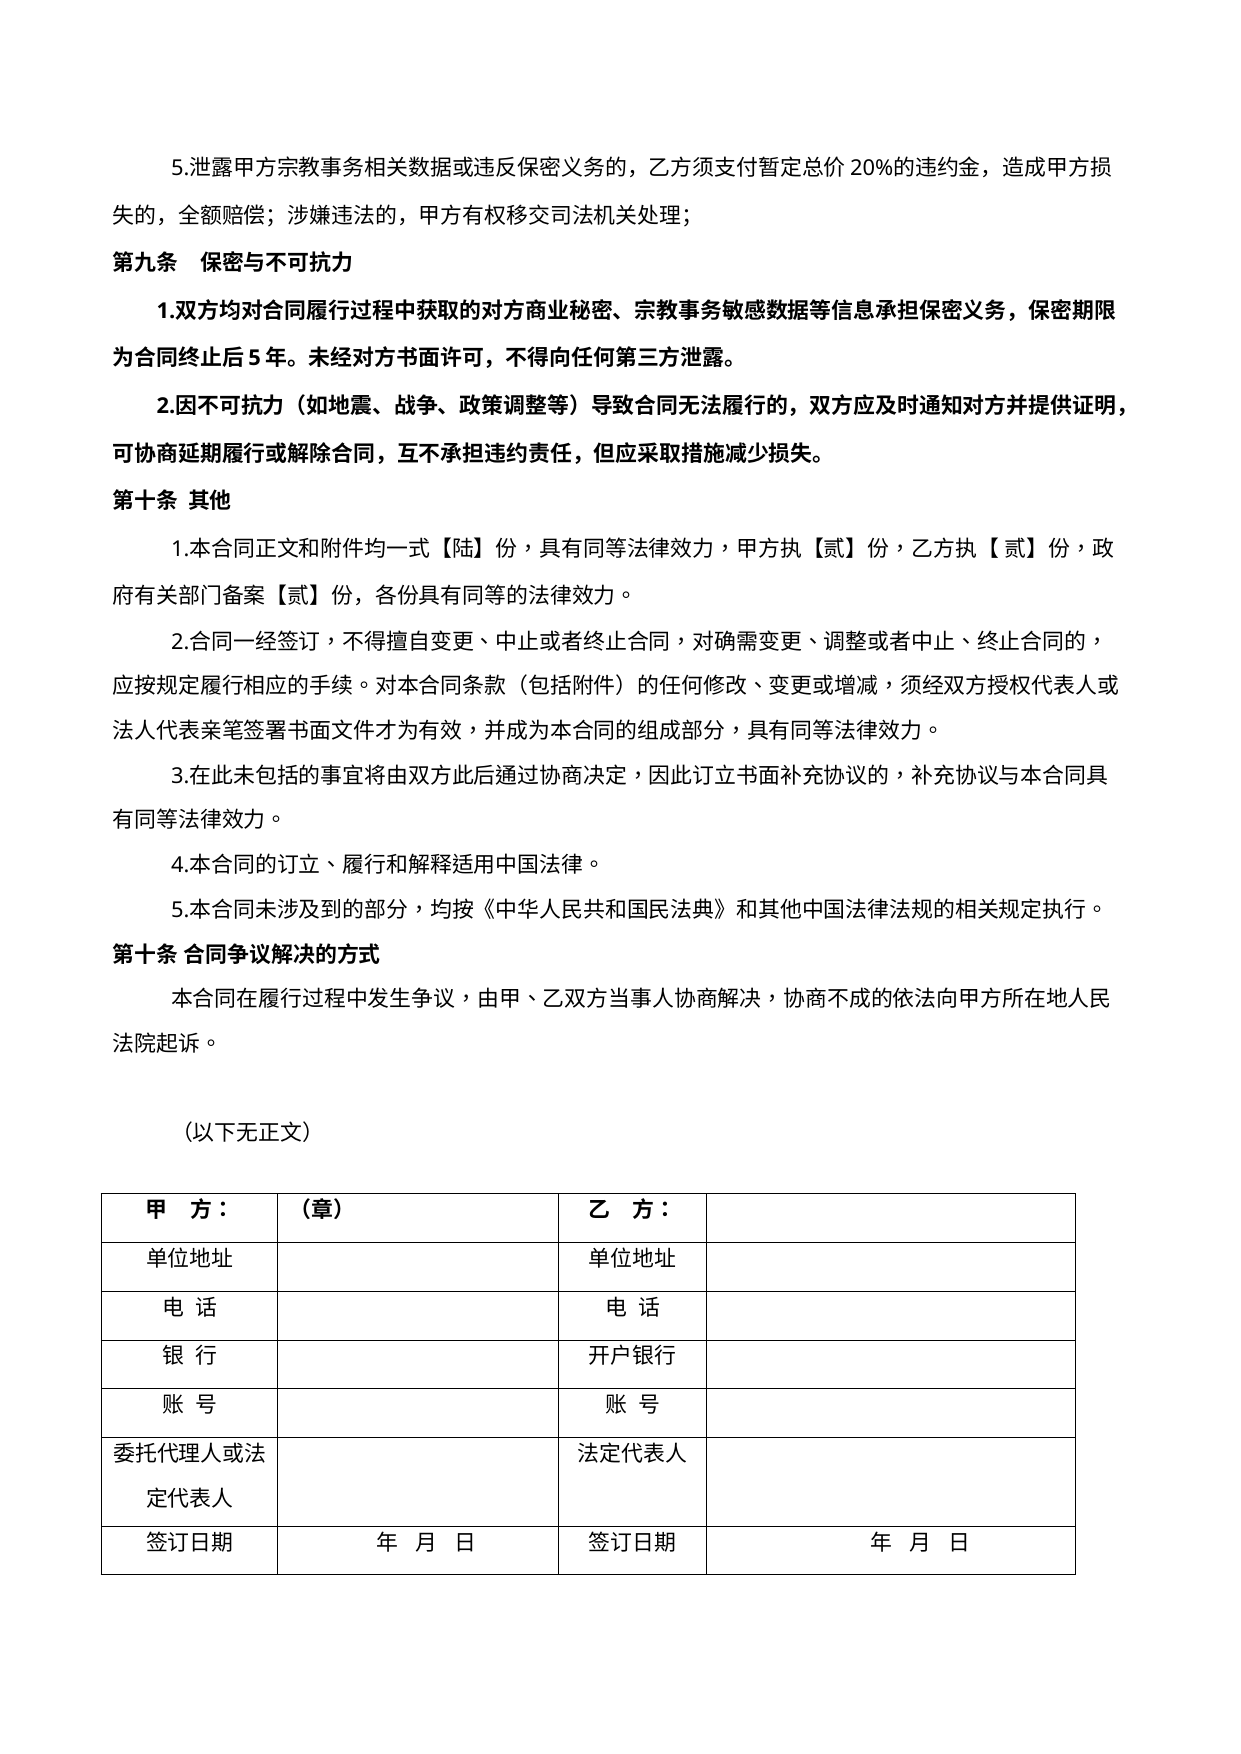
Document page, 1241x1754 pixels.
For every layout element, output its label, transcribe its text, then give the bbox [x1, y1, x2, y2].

text 本合同在履行过程中发生争议，由甲、乙双方当事人协商解决，协商不成的依法向甲方所在地人民法院起诉。 [112, 983, 1128, 1058]
table_header 甲 方： [102, 1194, 277, 1242]
text 2.合同一经签订，不得擅自变更、中止或者终止合同，对确需变更、调整或者中止、终止合同的，应按规定履行相应的手续。对本合同条款（包括附件）的任何修改、变更或增减，须经双方授权代表人或法人代表亲笔签署书面文件才为有效，并成为本合同的组成部分，具有同等法律效力。 [112, 626, 1128, 745]
table_cell [278, 1389, 558, 1437]
table_header （章） [278, 1194, 558, 1242]
table_cell [707, 1389, 1075, 1437]
text 1.本合同正文和附件均一式【陆】份，具有同等法律效力，甲方执【贰】份，乙方执【 贰】份，政府有关部门备案【贰】份，各份具有同等的法律效力。 [112, 531, 1128, 610]
table_cell 银 行 [102, 1341, 277, 1388]
table_header 乙 方： [559, 1194, 706, 1242]
table_cell 签订日期 [559, 1527, 706, 1574]
table_cell 年 月 日 [707, 1527, 1075, 1574]
table_cell [278, 1438, 558, 1526]
table_cell 法定代表人 [559, 1438, 706, 1526]
table_cell 账 号 [559, 1389, 706, 1437]
table_cell 单位地址 [559, 1243, 706, 1291]
table_cell 委托代理人或法定代表人 [102, 1438, 277, 1526]
text 第十条 其他 [112, 483, 1128, 515]
table_cell 电 话 [102, 1292, 277, 1339]
table_cell [278, 1292, 558, 1339]
text （以下无正文） [112, 1117, 1128, 1147]
table_cell [707, 1243, 1075, 1291]
text 5.泄露甲方宗教事务相关数据或违反保密义务的，乙方须支付暂定总价20%的违约金，造成甲方损失的，全额赔偿；涉嫌违法的，甲方有权移交司法机关处理； [112, 150, 1128, 229]
text 第九条 保密与不可抗力 [112, 245, 1128, 277]
table_cell [278, 1341, 558, 1388]
text 3.在此未包括的事宜将由双方此后通过协商决定，因此订立书面补充协议的，补充协议与本合同具有同等法律效力。 [112, 760, 1128, 834]
table_cell [707, 1341, 1075, 1388]
table_cell 签订日期 [102, 1527, 277, 1574]
text 1.双方均对合同履行过程中获取的对方商业秘密、宗教事务敏感数据等信息承担保密义务，保密期限为合同终止后5年。未经对方书面许可，不得向任何第三方泄露。 [112, 293, 1128, 372]
table_cell [278, 1243, 558, 1291]
table_cell 账 号 [102, 1389, 277, 1437]
text 5.本合同未涉及到的部分，均按《中华人民共和国民法典》和其他中国法律法规的相关规定执行。 [112, 894, 1128, 924]
table_cell [707, 1292, 1075, 1339]
table_cell 开户银行 [559, 1341, 706, 1388]
table_cell 单位地址 [102, 1243, 277, 1291]
text 第十条 合同争议解决的方式 [112, 938, 1128, 968]
table_header [707, 1194, 1075, 1242]
table_cell 年 月 日 [278, 1527, 558, 1574]
text 4.本合同的订立、履行和解释适用中国法律。 [112, 849, 1128, 879]
table_cell [707, 1438, 1075, 1526]
table_cell 电 话 [559, 1292, 706, 1339]
text 2.因不可抗力（如地震、战争、政策调整等）导致合同无法履行的，双方应及时通知对方并提供证明，可协商延期履行或解除合同，互不承担违约责任，但应采取措施减少损失。 [112, 388, 1128, 467]
